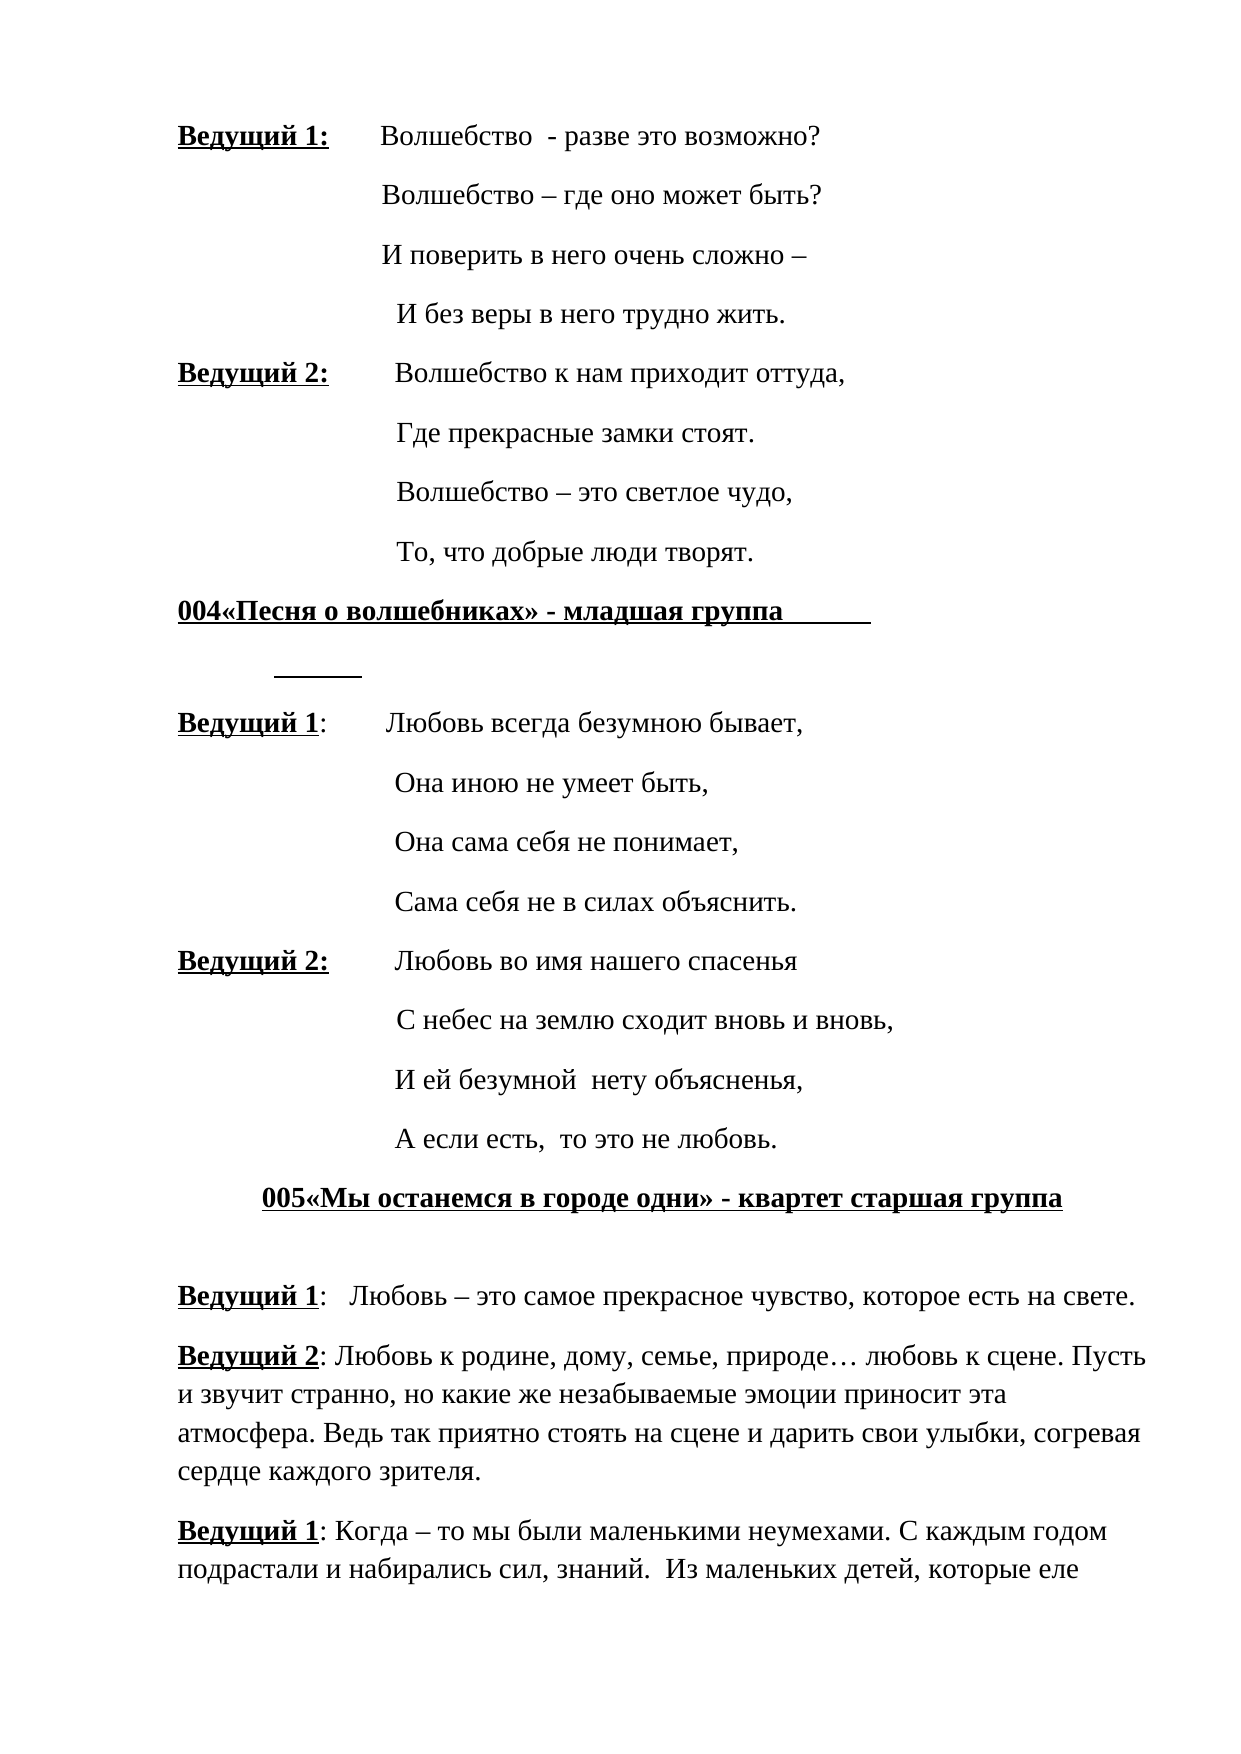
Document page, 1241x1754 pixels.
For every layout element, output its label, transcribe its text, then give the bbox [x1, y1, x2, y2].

text Ведущий 2: Любовь к родине, дому, семье, природе… любовь к сцене. Пусть и звучит странно, но какие же незабываемые эмоции приносит эта атмосфера. Ведь так приятно стоять на сцене и дарить свои улыбки, согревая сердце каждого зрителя. [177, 1338, 1152, 1487]
list 005«Мы останемся в городе одни» - квартет старшая группа [262, 1181, 1152, 1214]
text 004«Песня о волшебниках» - младшая группа [177, 593, 1152, 627]
text Ведущий 1: Волшебство - разве это возможно? [177, 118, 1152, 152]
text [177, 1513, 1152, 1585]
text То, что добрые люди творят. [177, 534, 1152, 567]
text Она сама себя не понимает, [177, 824, 1152, 858]
text И поверить в него очень сложно – [177, 237, 1152, 270]
text Ведущий 1: Любовь – это самое прекрасное чувство, которое есть на свете. [177, 1278, 1152, 1312]
text И без веры в него трудно жить. [177, 296, 1152, 330]
text Она иною не умеет быть, [177, 765, 1152, 798]
text Ведущий 2: Любовь во имя нашего спасенья [177, 943, 1152, 977]
text Волшебство – это светлое чудо, [177, 474, 1152, 508]
text Ведущий 2: Волшебство к нам приходит оттуда, [177, 356, 1152, 389]
text А если есть, то это не любовь. [177, 1121, 1152, 1155]
text С небес на землю сходит вновь и вновь, [177, 1002, 1152, 1036]
text Сама себя не в силах объяснить. [177, 884, 1152, 917]
text Волшебство – где оно может быть? [177, 177, 1152, 211]
text Ведущий 1: Любовь всегда безумною бывает, [177, 706, 1152, 739]
text Где прекрасные замки стоят. [177, 415, 1152, 448]
text И ей безумной нету объясненья, [177, 1062, 1152, 1095]
